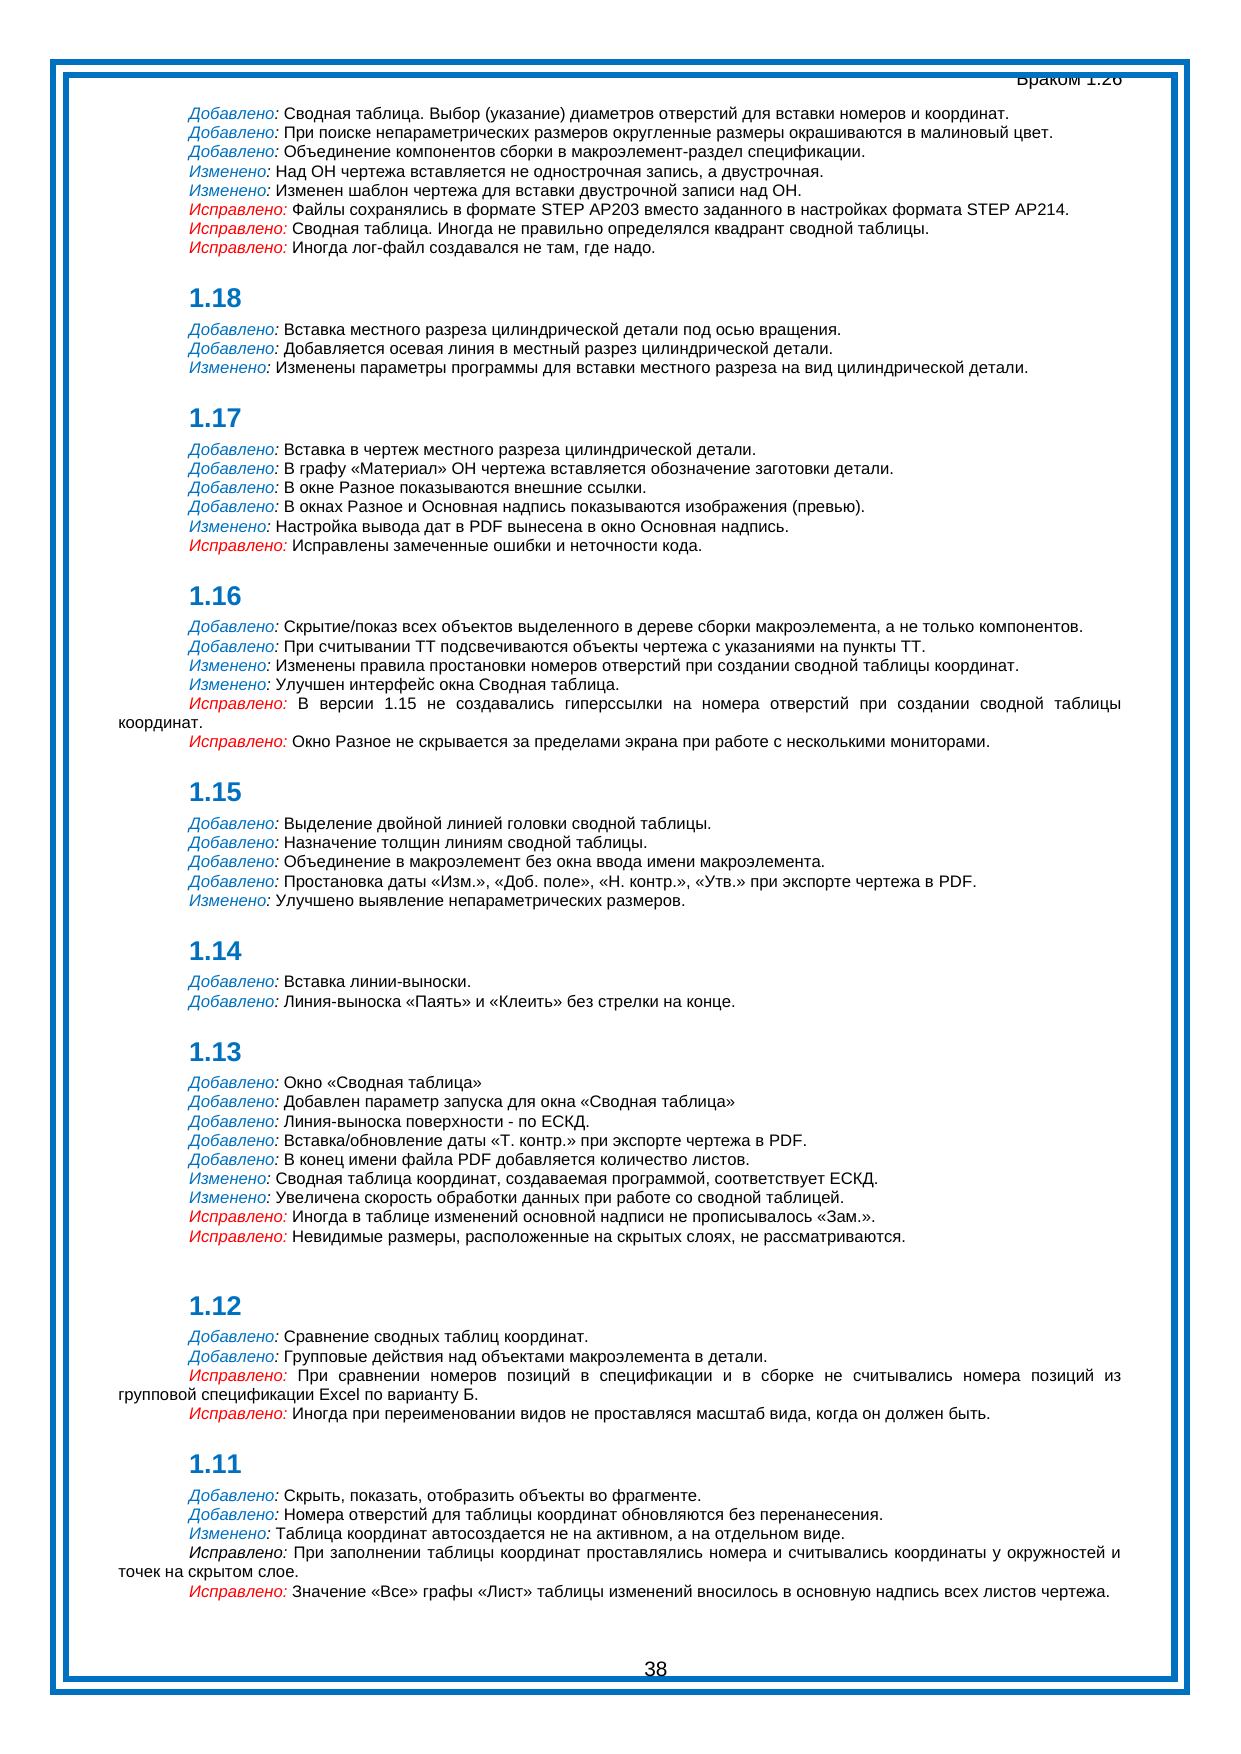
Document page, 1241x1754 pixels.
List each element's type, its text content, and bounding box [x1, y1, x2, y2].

text Добавлено: Скрыть, показать, отобразить объекты во фрагменте. [118, 1486, 1122, 1505]
text Изменено: Сводная таблица координат, создаваемая программой, соответствует ЕСКД. [118, 1169, 1122, 1188]
text Добавлено: Номера отверстий для таблицы координат обновляются без перенанесения. [118, 1505, 1122, 1524]
text Изменено: Увеличена скорость обработки данных при работе со сводной таблицей. [118, 1188, 1122, 1207]
text Изменено: Изменены параметры программы для вставки местного разреза на вид цилиндрической детали. [118, 358, 1122, 377]
text Добавлено: Вставка местного разреза цилиндрической детали под осью вращения. [118, 320, 1122, 339]
text Исправлено: Окно Разное не скрывается за пределами экрана при работе с несколькими мониторами. [118, 732, 1122, 751]
text Добавлено: Вставка/обновление даты «Т. контр.» при экспорте чертежа в PDF. [118, 1131, 1122, 1150]
text Изменено: Таблица координат автосоздается не на активном, а на отдельном виде. [118, 1524, 1122, 1543]
text Добавлено: В окне Разное показываются внешние ссылки. [118, 478, 1122, 497]
subtitle 1.17 [118, 402, 1122, 433]
text Добавлено: Сравнение сводных таблиц координат. [118, 1327, 1122, 1346]
subtitle 1.11 [118, 1448, 1122, 1479]
text Добавлено: Скрытие/показ всех объектов выделенного в дереве сборки макроэлемента, а не только компонентов. [118, 617, 1122, 636]
text Исправлено: Файлы сохранялись в формате STEP AP203 вместо заданного в настройках формата STEP AP214. [118, 200, 1122, 219]
text Добавлено: Простановка даты «Изм.», «Доб. поле», «Н. контр.», «Утв.» при экспорте чертежа в PDF. [118, 871, 1122, 891]
text Изменено: Изменены правила простановки номеров отверстий при создании сводной таблицы координат. [118, 656, 1122, 675]
text Добавлено: В графу «Материал» ОН чертежа вставляется обозначение заготовки детали. [118, 459, 1122, 478]
text Добавлено: При поиске непараметрических размеров округленные размеры окрашиваются в малиновый цвет. [118, 123, 1122, 142]
text Добавлено: В окнах Разное и Основная надпись показываются изображения (превью). [118, 497, 1122, 516]
text Исправлено: Иногда при переименовании видов не проставляся масштаб вида, когда он должен быть. [118, 1404, 1122, 1423]
text Изменено: Улучшено выявление непараметрических размеров. [118, 891, 1122, 910]
text Добавлено: Вставка линии-выноски. [118, 972, 1122, 991]
subtitle 1.16 [118, 580, 1122, 611]
text Исправлено: При заполнении таблицы координат проставлялись номера и считывались координаты у окружностей и точек на скрытом слое. [118, 1543, 1122, 1581]
text Исправлено: В версии 1.15 не создавались гиперссылки на номера отверстий при создании сводной таблицы координат. [118, 694, 1122, 732]
subtitle 1.15 [118, 776, 1122, 808]
text Добавлено: Добавляется осевая линия в местный разрез цилиндрической детали. [118, 339, 1122, 358]
text Добавлено: Групповые действия над объектами макроэлемента в детали. [118, 1346, 1122, 1366]
text Изменено: Над ОН чертежа вставляется не однострочная запись, а двустрочная. [118, 161, 1122, 181]
text Исправлено: Иногда лог-файл создавался не там, где надо. [118, 238, 1122, 257]
text Добавлено: При считывании ТТ подсвечиваются объекты чертежа с указаниями на пункты ТТ. [118, 636, 1122, 656]
text Добавлено: В конец имени файла PDF добавляется количество листов. [118, 1150, 1122, 1169]
text Добавлено: Линия-выноска «Паять» и «Клеить» без стрелки на конце. [118, 991, 1122, 1011]
text Добавлено: Выделение двойной линией головки сводной таблицы. [118, 814, 1122, 833]
text Добавлено: Окно «Сводная таблица» [118, 1073, 1122, 1092]
text Изменено: Улучшен интерфейс окна Сводная таблица. [118, 675, 1122, 694]
text Добавлено: Вставка в чертеж местного разреза цилиндрической детали. [118, 440, 1122, 459]
text Исправлено: При сравнении номеров позиций в спецификации и в сборке не считывались номера позиций из групповой спецификации Excel по варианту Б. [118, 1366, 1122, 1404]
text Исправлено: Сводная таблица. Иногда не правильно определялся квадрант сводной таблицы. [118, 219, 1122, 238]
text Исправлено: Исправлены замеченные ошибки и неточности кода. [118, 536, 1122, 555]
subtitle 1.12 [118, 1290, 1122, 1321]
text Добавлено: Объединение в макроэлемент без окна ввода имени макроэлемента. [118, 852, 1122, 871]
text Добавлено: Назначение толщин линиям сводной таблицы. [118, 833, 1122, 852]
subtitle 1.18 [118, 282, 1122, 313]
text Добавлено: Объединение компонентов сборки в макроэлемент-раздел спецификации. [118, 142, 1122, 161]
subtitle 1.13 [118, 1036, 1122, 1067]
text Добавлено: Сводная таблица. Выбор (указание) диаметров отверстий для вставки номеров и координат. [118, 104, 1122, 123]
text Исправлено: Иногда в таблице изменений основной надписи не прописывалось «Зам.». [118, 1207, 1122, 1226]
text Исправлено: Невидимые размеры, расположенные на скрытых слоях, не рассматриваются. [118, 1226, 1122, 1246]
text Изменено: Настройка вывода дат в PDF вынесена в окно Основная надпись. [118, 516, 1122, 536]
text Добавлено: Линия-выноска поверхности - по ЕСКД. [118, 1111, 1122, 1131]
text Изменено: Изменен шаблон чертежа для вставки двустрочной записи над ОН. [118, 181, 1122, 200]
text Исправлено: Значение «Все» графы «Лист» таблицы изменений вносилось в основную надпись всех листов чертежа. [118, 1581, 1122, 1601]
text Добавлено: Добавлен параметр запуска для окна «Сводная таблица» [118, 1092, 1122, 1111]
subtitle 1.14 [118, 935, 1122, 966]
